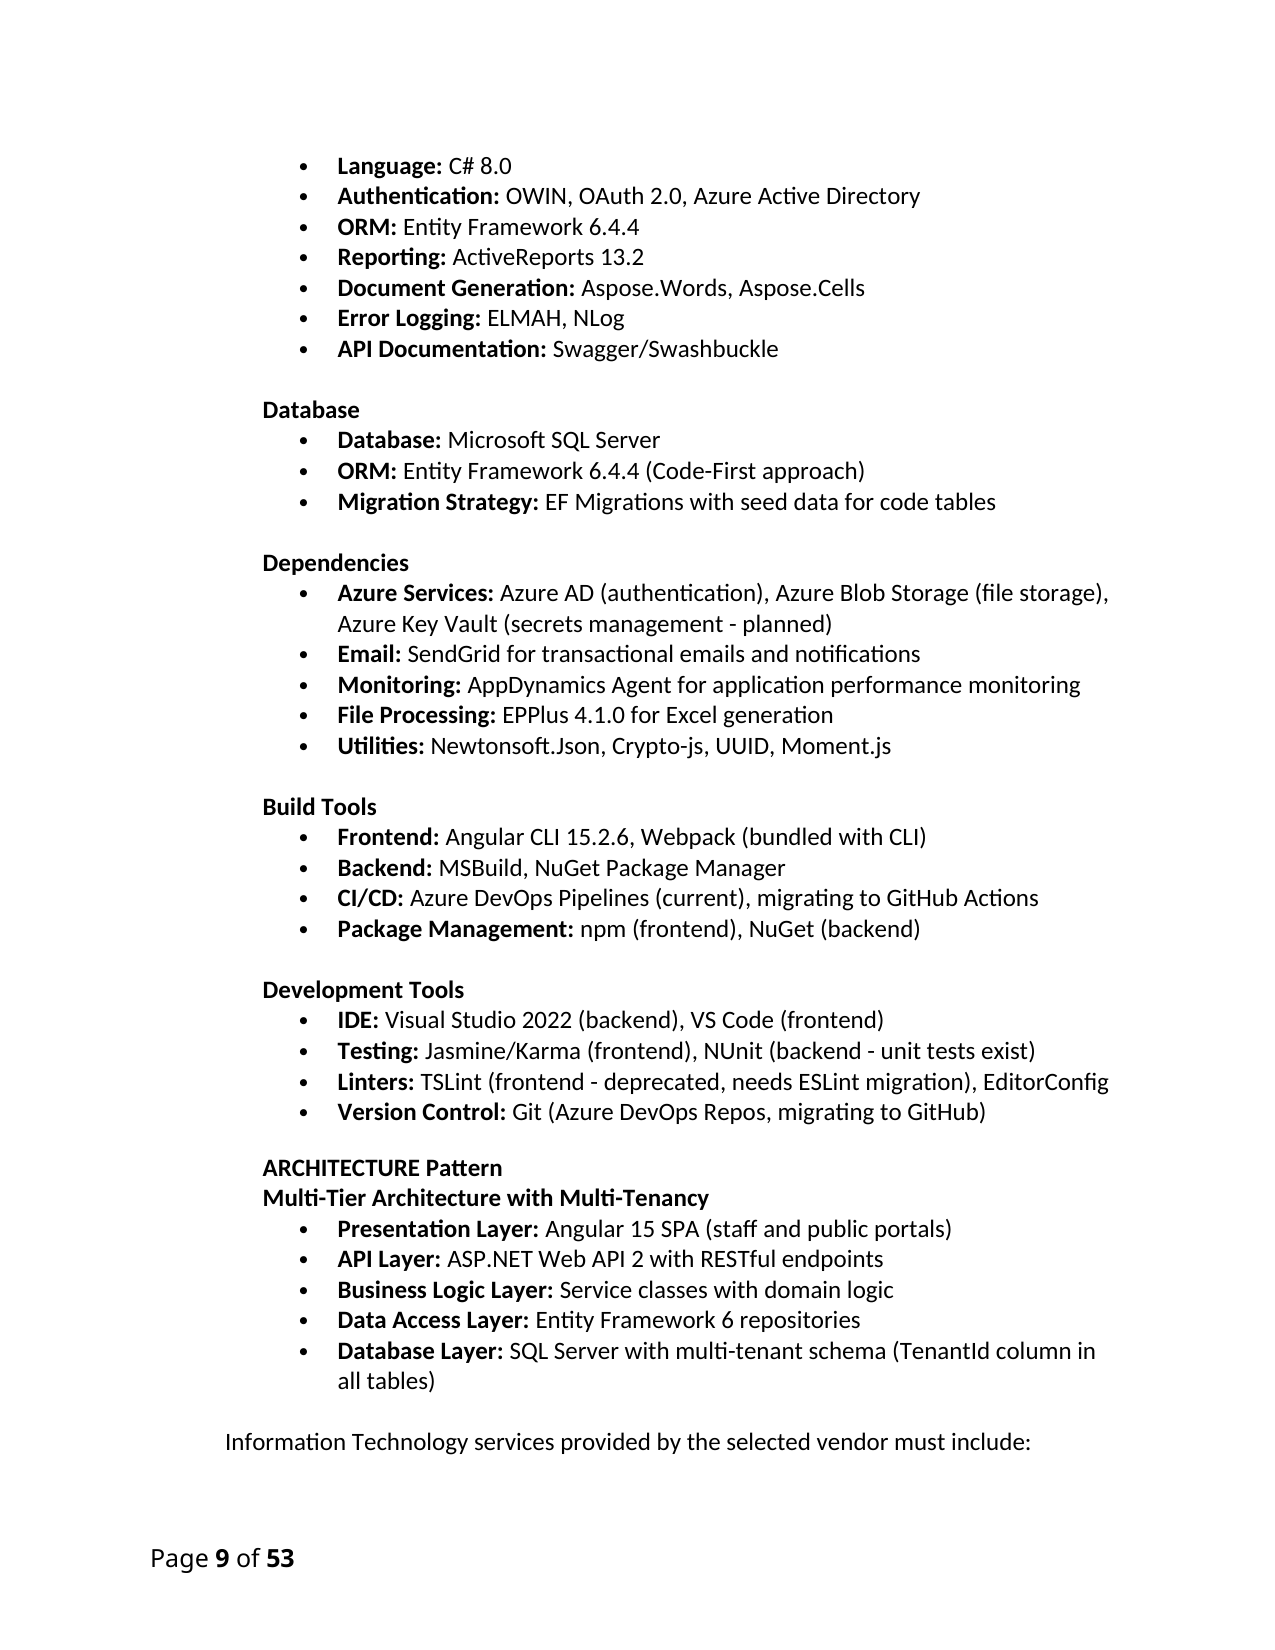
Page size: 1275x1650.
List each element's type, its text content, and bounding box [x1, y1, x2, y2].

list Package Management: npm (frontend), NuGet (backend) [300, 913, 1125, 943]
text Information Technology services provided by the selected vendor must include: [225, 1426, 1125, 1457]
list File Processing: EPPlus 4.1.0 for Excel generation [300, 699, 1125, 730]
list Language: C# 8.0 [300, 150, 1125, 181]
list Business Logic Layer: Service classes with domain logic [300, 1274, 1125, 1304]
list Monitoring: AppDynamics Agent for application performance monitoring [300, 669, 1125, 699]
text ARCHITECTURE Pattern [262, 1152, 1125, 1182]
list Authentication: OWIN, OAuth 2.0, Azure Active Directory [300, 181, 1125, 211]
list Document Generation: Aspose.Words, Aspose.Cells [300, 272, 1125, 303]
text Dependencies [262, 547, 1125, 577]
list API Documentation: Swagger/Swashbuckle [300, 333, 1125, 364]
list Migration Strategy: EF Migrations with seed data for code tables [300, 486, 1125, 516]
list Email: SendGrid for transactional emails and notifications [300, 638, 1125, 669]
list Version Control: Git (Azure DevOps Repos, migrating to GitHub) [300, 1096, 1125, 1127]
list ORM: Entity Framework 6.4.4 [300, 211, 1125, 242]
list Presentation Layer: Angular 15 SPA (staff and public portals) [300, 1213, 1125, 1243]
list Database Layer: SQL Server with multi-tenant schema (TenantId column in all tables) [300, 1335, 1125, 1396]
list Frontend: Angular CLI 15.2.6, Webpack (bundled with CLI) [300, 821, 1125, 852]
text Database [262, 394, 1125, 425]
text Development Tools [262, 974, 1125, 1004]
list Error Logging: ELMAH, NLog [300, 303, 1125, 333]
list IDE: Visual Studio 2022 (backend), VS Code (frontend) [300, 1004, 1125, 1035]
list Linters: TSLint (frontend - deprecated, needs ESLint migration), EditorConfig [300, 1066, 1125, 1096]
list Backend: MSBuild, NuGet Package Manager [300, 852, 1125, 882]
list Data Access Layer: Entity Framework 6 repositories [300, 1304, 1125, 1335]
text Build Tools [262, 791, 1125, 821]
list CI/CD: Azure DevOps Pipelines (current), migrating to GitHub Actions [300, 882, 1125, 913]
list Utilities: Newtonsoft.Json, Crypto-js, UUID, Moment.js [300, 730, 1125, 760]
list Reporting: ActiveReports 13.2 [300, 242, 1125, 272]
list API Layer: ASP.NET Web API 2 with RESTful endpoints [300, 1243, 1125, 1274]
list Database: Microsoft SQL Server [300, 425, 1125, 455]
list Azure Services: Azure AD (authentication), Azure Blob Storage (file storage), Azure Key Vault (secrets management - planned) [300, 577, 1125, 638]
list ORM: Entity Framework 6.4.4 (Code-First approach) [300, 455, 1125, 486]
text Multi-Tier Architecture with Multi-Tenancy [262, 1182, 1125, 1213]
list Testing: Jasmine/Karma (frontend), NUnit (backend - unit tests exist) [300, 1035, 1125, 1066]
